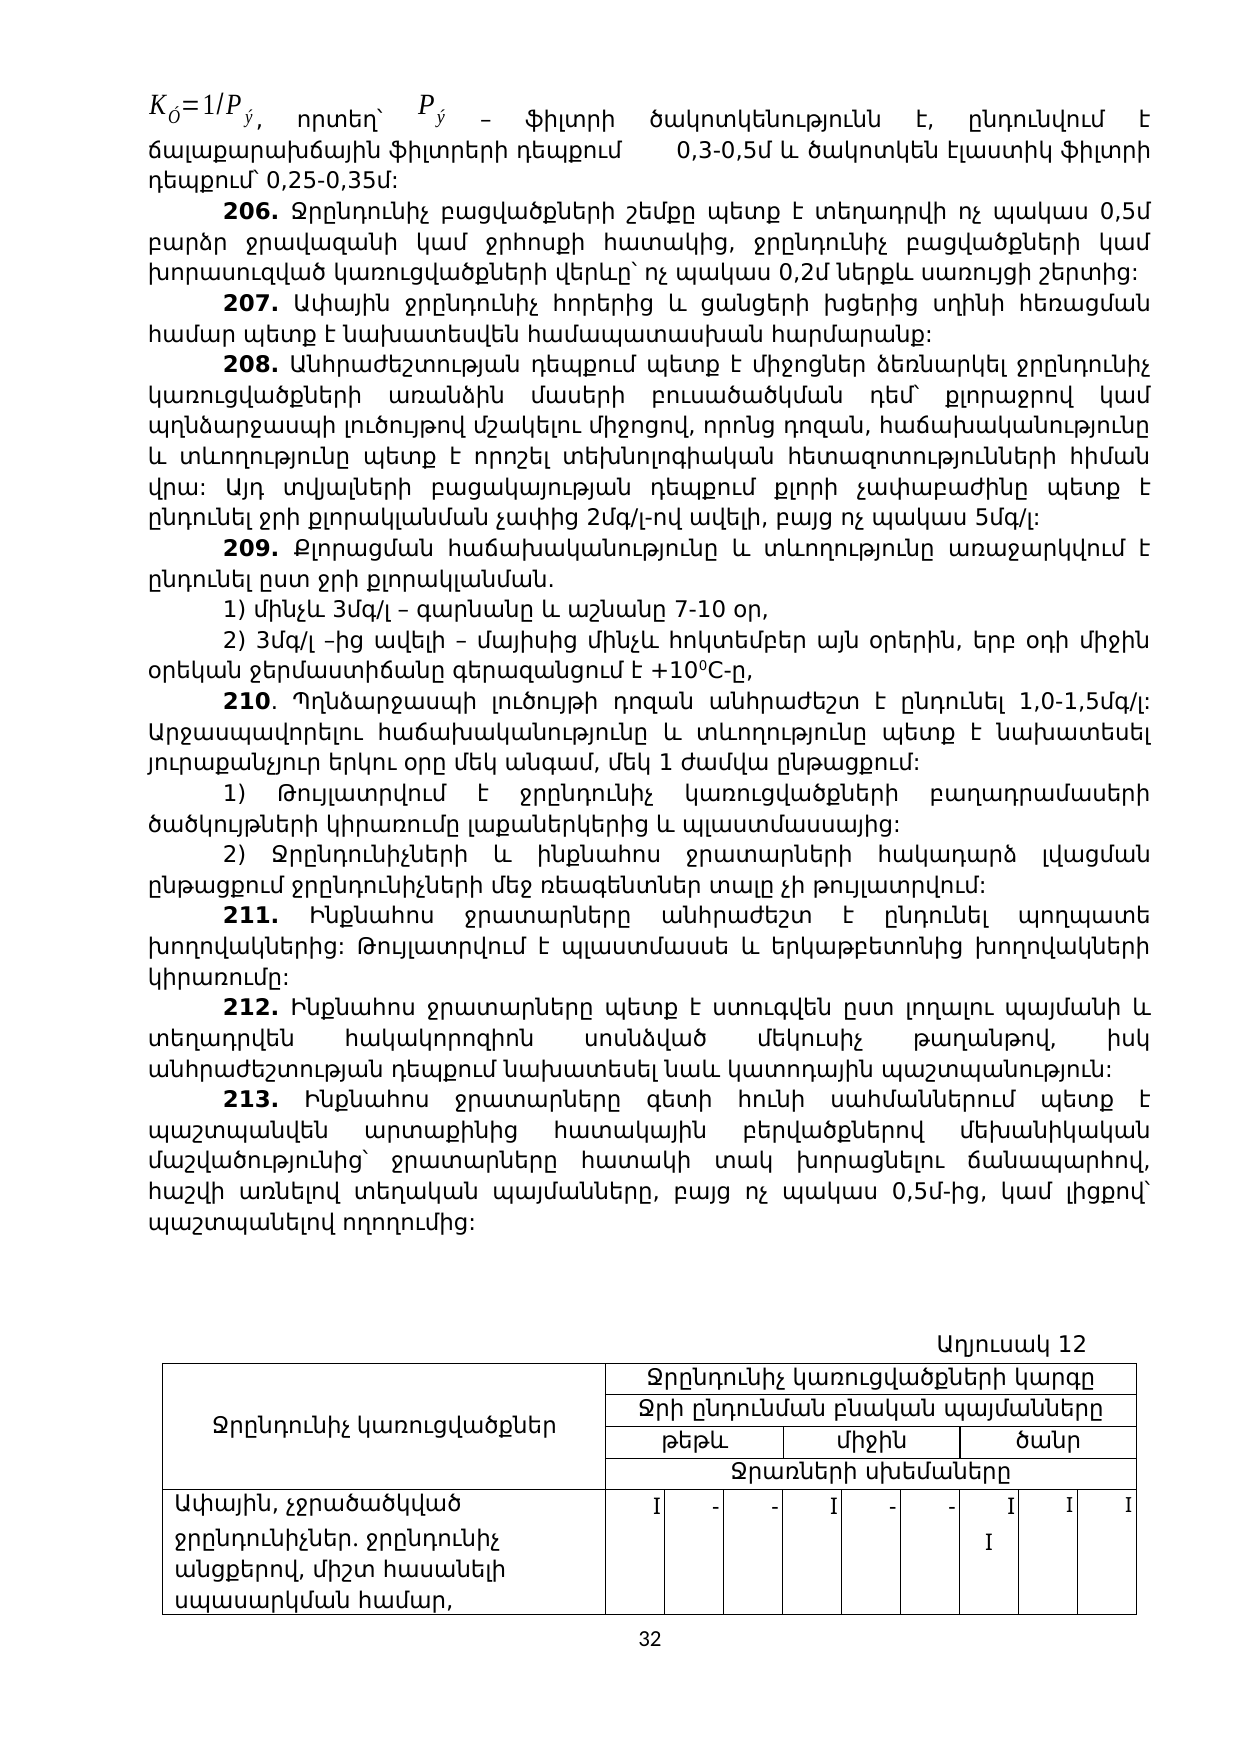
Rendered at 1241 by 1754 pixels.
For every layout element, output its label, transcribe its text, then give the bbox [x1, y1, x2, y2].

text 208. Անհրաժեշտության դեպքում պետք է միջոցներ ձեռնարկել ջրընդունիչ կառուցվածքների առանձին մասերի բուսածածկման դեմ՝ քլորաջրով կամ պղնձարջասպի լուծույթով մշակելու միջոցով, որոնց դոզան, հաճախականությունը և տևողությունը պետք է որոշել տեխնոլոգիական հետազոտությունների հիման վրա: Այդ տվյալների բացակայության դեպքում քլորի չափաբաժինը պետք է ընդունել ջրի քլորակլանման չափից 2մգ/լ-ով ավելի, բայց ոչ պակաս 5մգ/լ: [148, 351, 1152, 531]
text Աղյուսակ 12 [148, 1331, 1152, 1358]
table_cell միջին [784, 1427, 959, 1457]
table_cell - [724, 1490, 782, 1614]
table_cell I [1078, 1490, 1136, 1614]
text 213. Ինքնահոս ջրատարները գետի հունի սահմաններում պետք է պաշտպանվեն արտաքինից հատակային բերվածքներով մեխանիկական մաշվածությունից՝ ջրատարները հատակի տակ խորացնելու ճանապարհով, հաշվի առնելով տեղական պայմանները, բայց ոչ պակաս 0,5մ-ից, կամ լիցքով՝ պաշտպանելով ողողումից: [148, 1086, 1152, 1236]
text 206. Ջրընդունիչ բացվածքների շեմքը պետք է տեղադրվի ոչ պակաս 0,5մ բարձր ջրավազանի կամ ջրհոսքի հատակից, ջրընդունիչ բացվածքների կամ խորասուզված կառուցվածքների վերևը՝ ոչ պակաս 0,2մ ներքև սառույցի շերտից: [148, 198, 1152, 286]
text 211. Ինքնահոս ջրատարները անհրաժեշտ է ընդունել պողպատե խողովակներից: Թույլատրվում է պլաստմասսե և երկաթբետոնից խողովակների կիրառումը: [148, 903, 1152, 991]
table_cell - [901, 1490, 959, 1614]
table_cell I [1019, 1490, 1077, 1614]
table_header Ջրընդունիչ կառուցվածքներ [163, 1364, 605, 1489]
text 210. Պղնձարջասպի լուծույթի դոզան անհրաժեշտ է ընդունել 1,0-1,5մգ/լ: Արջասպավորելու հաճախականությունը և տևողությունը պետք է նախատեսել յուրաքանչյուր երկու օրը մեկ անգամ, մեկ 1 ժամվա ընթացքում: [148, 688, 1152, 776]
text 209. Քլորացման հաճախականությունը և տևողությունը առաջարկվում է ընդունել ըստ ջրի քլորակլանման. [148, 535, 1152, 592]
table_cell թեթև [606, 1427, 783, 1457]
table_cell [163, 1490, 605, 1614]
text 2) Ջրընդունիչների և ինքնահոս ջրատարների հակադարձ լվացման ընթացքում ջրընդունիչների մեջ ռեագենտներ տալը չի թույլատրվում: [148, 841, 1152, 899]
table_cell I [783, 1490, 841, 1614]
table_cell - [665, 1490, 723, 1614]
text 2) 3մգ/լ –ից ավելի – մայիսից մինչև հոկտեմբեր այն օրերին, երբ օդի միջին օրեկան ջերմաստիճանը գերազանցում է +100C-ը, [148, 627, 1152, 684]
table_cell Ջրառների սխեմաները [606, 1459, 1136, 1489]
table_cell ծանր [961, 1427, 1136, 1457]
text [148, 89, 1152, 194]
text 207. Ափային ջրընդունիչ հորերից և ցանցերի խցերից սղինի հեռացման համար պետք է նախատեսվեն համապատասխան հարմարանք: [148, 290, 1152, 347]
text 1) Թույլատրվում է ջրընդունիչ կառուցվածքների բաղադրամասերի ծածկույթների կիրառումը լաքաներկերից և պլաստմասսայից: [148, 780, 1152, 837]
table_cell - [842, 1490, 900, 1614]
table_header Ջրընդունիչ կառուցվածքների կարգը [606, 1364, 1136, 1394]
table_cell II [960, 1490, 1018, 1614]
text 1) մինչև 3մգ/լ – գարնանը և աշնանը 7-10 օր, [148, 596, 1152, 623]
text 212. Ինքնահոս ջրատարները պետք է ստուգվեն ըստ լողալու պայմանի և տեղադրվեն հակակորոզիոն սոսնձված մեկուսիչ թաղանթով, իսկ անհրաժեշտության դեպքում նախատեսել նաև կատոդային պաշտպանություն: [148, 994, 1152, 1082]
table_cell Ջրի ընդունման բնական պայմանները [606, 1395, 1136, 1426]
table_cell I [606, 1490, 664, 1614]
